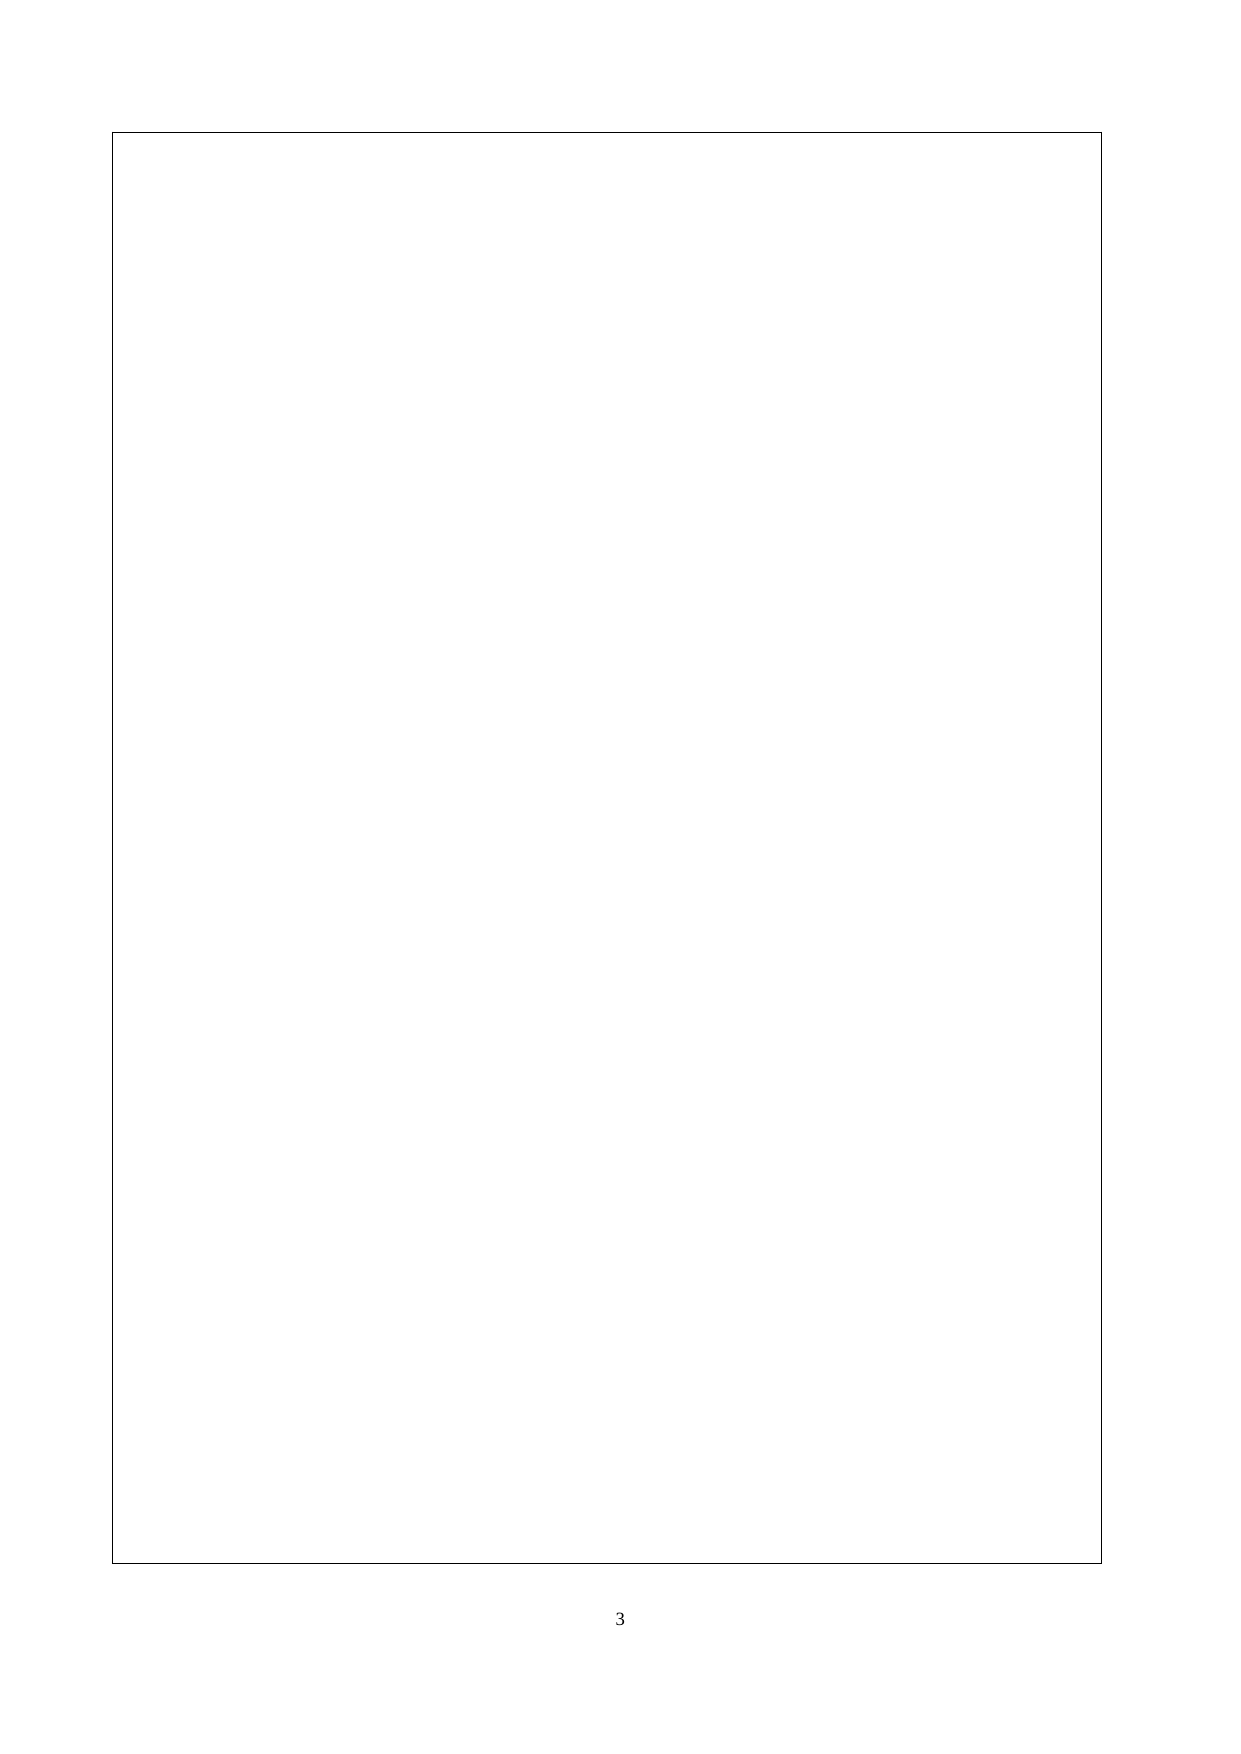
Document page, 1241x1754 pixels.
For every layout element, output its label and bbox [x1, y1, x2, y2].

table_cell [113, 133, 1101, 1563]
